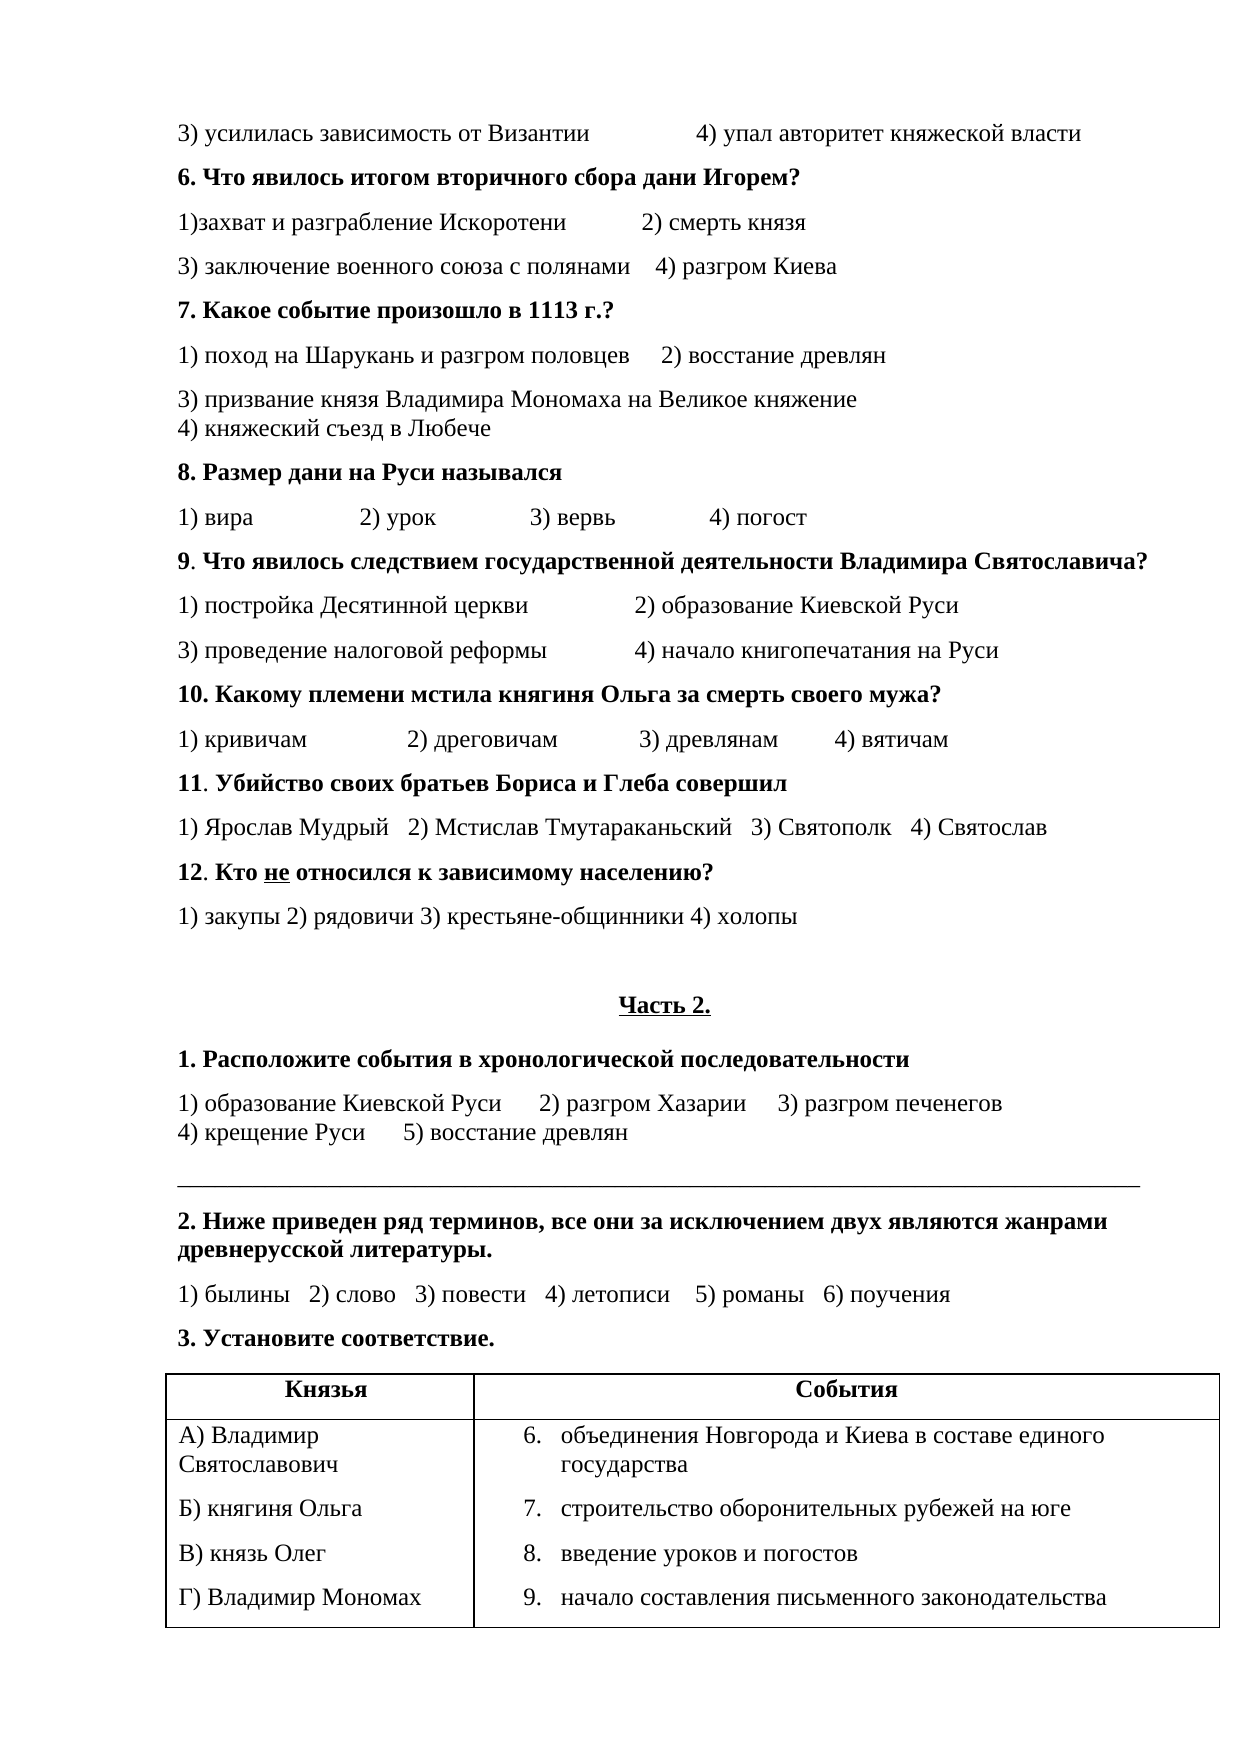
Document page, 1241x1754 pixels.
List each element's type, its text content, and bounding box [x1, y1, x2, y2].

text 8. Размер дани на Руси назывался [177, 457, 1152, 486]
text _____________________________________________________________________________ [177, 1161, 1152, 1190]
text 3) усилилась зависимость от Византии 4) упал авторитет княжеской власти [177, 118, 1152, 147]
text 3) призвание князя Владимира Мономаха на Великое княжение 4) княжеский съезд в Любече [177, 384, 1152, 442]
text 1. Расположите события в хронологической последовательности [177, 1044, 1152, 1073]
text 3) заключение военного союза с полянами 4) разгром Киева [177, 251, 1152, 280]
text 1) вира 2) урок 3) вервь 4) погост [177, 502, 1152, 531]
text 1) кривичам 2) дреговичам 3) древлянам 4) вятичам [177, 724, 1152, 752]
text 7. Какое событие произошло в 1113 г.? [177, 296, 1152, 324]
text 11. Убийство своих братьев Бориса и Глеба совершил [177, 768, 1152, 797]
text 1) образование Киевской Руси 2) разгром Хазарии 3) разгром печенегов 4) крещение Руси 5) восстание древлян [177, 1088, 1152, 1146]
text 3. Установите соответствие. [177, 1323, 1152, 1352]
text 1) Ярослав Мудрый 2) Мстислав Тмутараканьский 3) Святополк 4) Святослав [177, 812, 1152, 841]
text 12. Кто не относился к зависимому населению? [177, 857, 1152, 886]
table_header События [475, 1375, 1219, 1419]
table_header Князья [167, 1375, 473, 1419]
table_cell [475, 1420, 1219, 1627]
text Часть 2. [177, 990, 1152, 1019]
text 1) поход на Шарукань и разгром половцев 2) восстание древлян [177, 340, 1152, 369]
text 1) закупы 2) рядовичи 3) крестьяне-общинники 4) холопы [177, 901, 1152, 930]
text 1)захват и разграбление Искоротени 2) смерть князя [177, 207, 1152, 236]
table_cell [167, 1420, 473, 1627]
text 6. Что явилось итогом вторичного сбора дани Игорем? [177, 162, 1152, 191]
text 1) постройка Десятинной церкви 2) образование Киевской Руси [177, 591, 1152, 619]
text 1) былины 2) слово 3) повести 4) летописи 5) романы 6) поучения [177, 1279, 1152, 1308]
text 10. Какому племени мстила княгиня Ольга за смерть своего мужа? [177, 679, 1152, 708]
text 2. Ниже приведен ряд терминов, все они за исключением двух являются жанрами древнерусской литературы. [177, 1206, 1152, 1263]
text 9. Что явилось следствием государственной деятельности Владимира Святославича? [177, 546, 1152, 575]
text 3) проведение налоговой реформы 4) начало книгопечатания на Руси [177, 635, 1152, 664]
